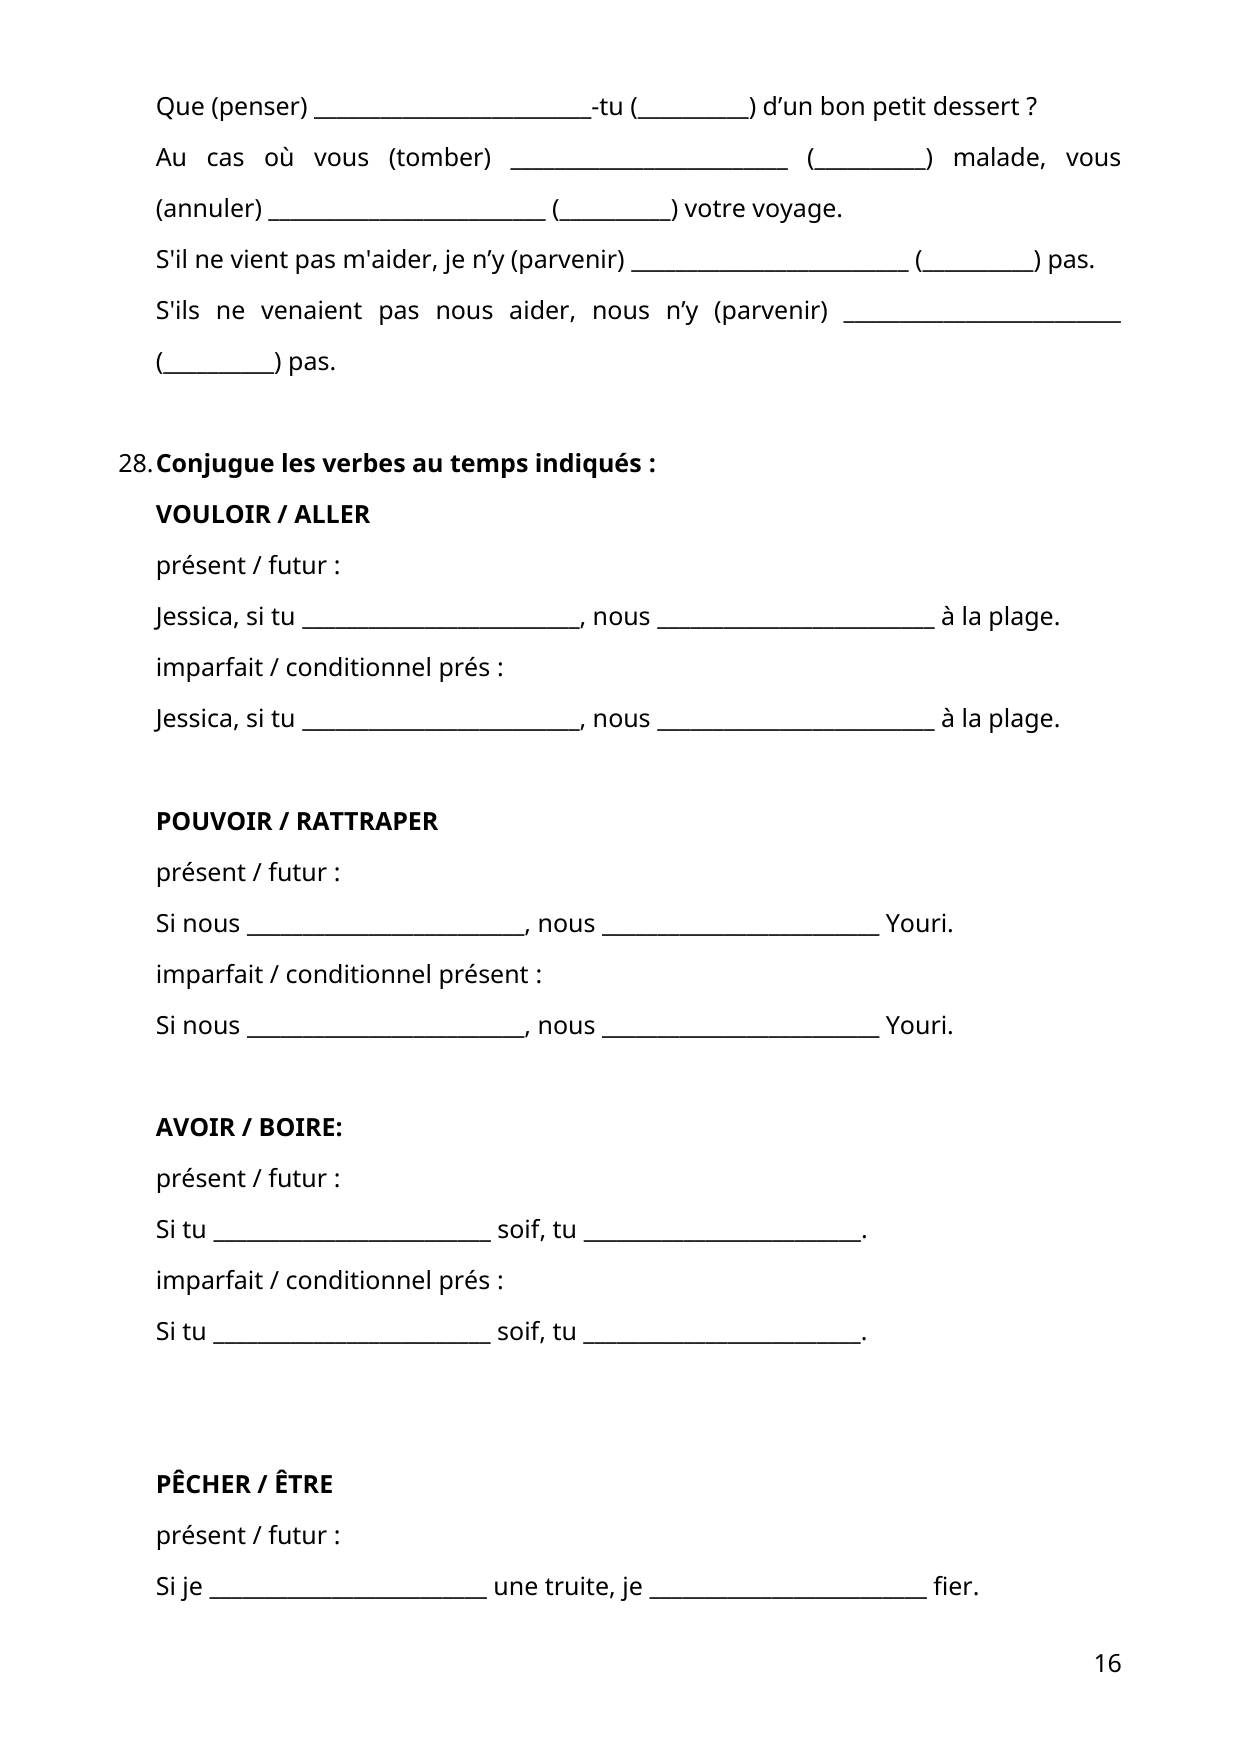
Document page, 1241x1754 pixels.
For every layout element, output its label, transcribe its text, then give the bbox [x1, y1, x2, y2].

list S'il ne vient pas m'aider, je n’y (parvenir) _________________________ (__________) pas. [156, 242, 1122, 276]
list présent / futur : [156, 548, 1122, 582]
list Jessica, si tu _________________________, nous _________________________ à la plage. [156, 701, 1122, 735]
list PÊCHER / ÊTRE [156, 1467, 1122, 1501]
list Jessica, si tu _________________________, nous _________________________ à la plage. [156, 599, 1122, 633]
list Que (penser) _________________________-tu (__________) d’un bon petit dessert ? [156, 89, 1122, 123]
list AVOIR / BOIRE: [156, 1109, 1122, 1143]
list POUVOIR / RATTRAPER [156, 803, 1122, 837]
list présent / futur : [156, 1161, 1122, 1194]
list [156, 1569, 1122, 1603]
list VOULOIR / ALLER [156, 497, 1122, 531]
list S'ils ne venaient pas nous aider, nous n’y (parvenir) _________________________ (__________) pas. [156, 293, 1122, 378]
list Conjugue les verbes au temps indiqués : [118, 446, 1122, 480]
list Si nous _________________________, nous _________________________ Youri. [156, 905, 1122, 939]
list Si tu _________________________ soif, tu _________________________. [156, 1314, 1122, 1348]
list imparfait / conditionnel prés : [156, 650, 1122, 684]
list imparfait / conditionnel présent : [156, 956, 1122, 990]
list Au cas où vous (tomber) _________________________ (__________) malade, vous (annuler) _________________________ (__________) votre voyage. [156, 140, 1122, 225]
list Si tu _________________________ soif, tu _________________________. [156, 1212, 1122, 1246]
list Si nous _________________________, nous _________________________ Youri. [156, 1007, 1122, 1041]
list présent / futur : [156, 854, 1122, 888]
list imparfait / conditionnel prés : [156, 1263, 1122, 1297]
list présent / futur : [156, 1518, 1122, 1552]
